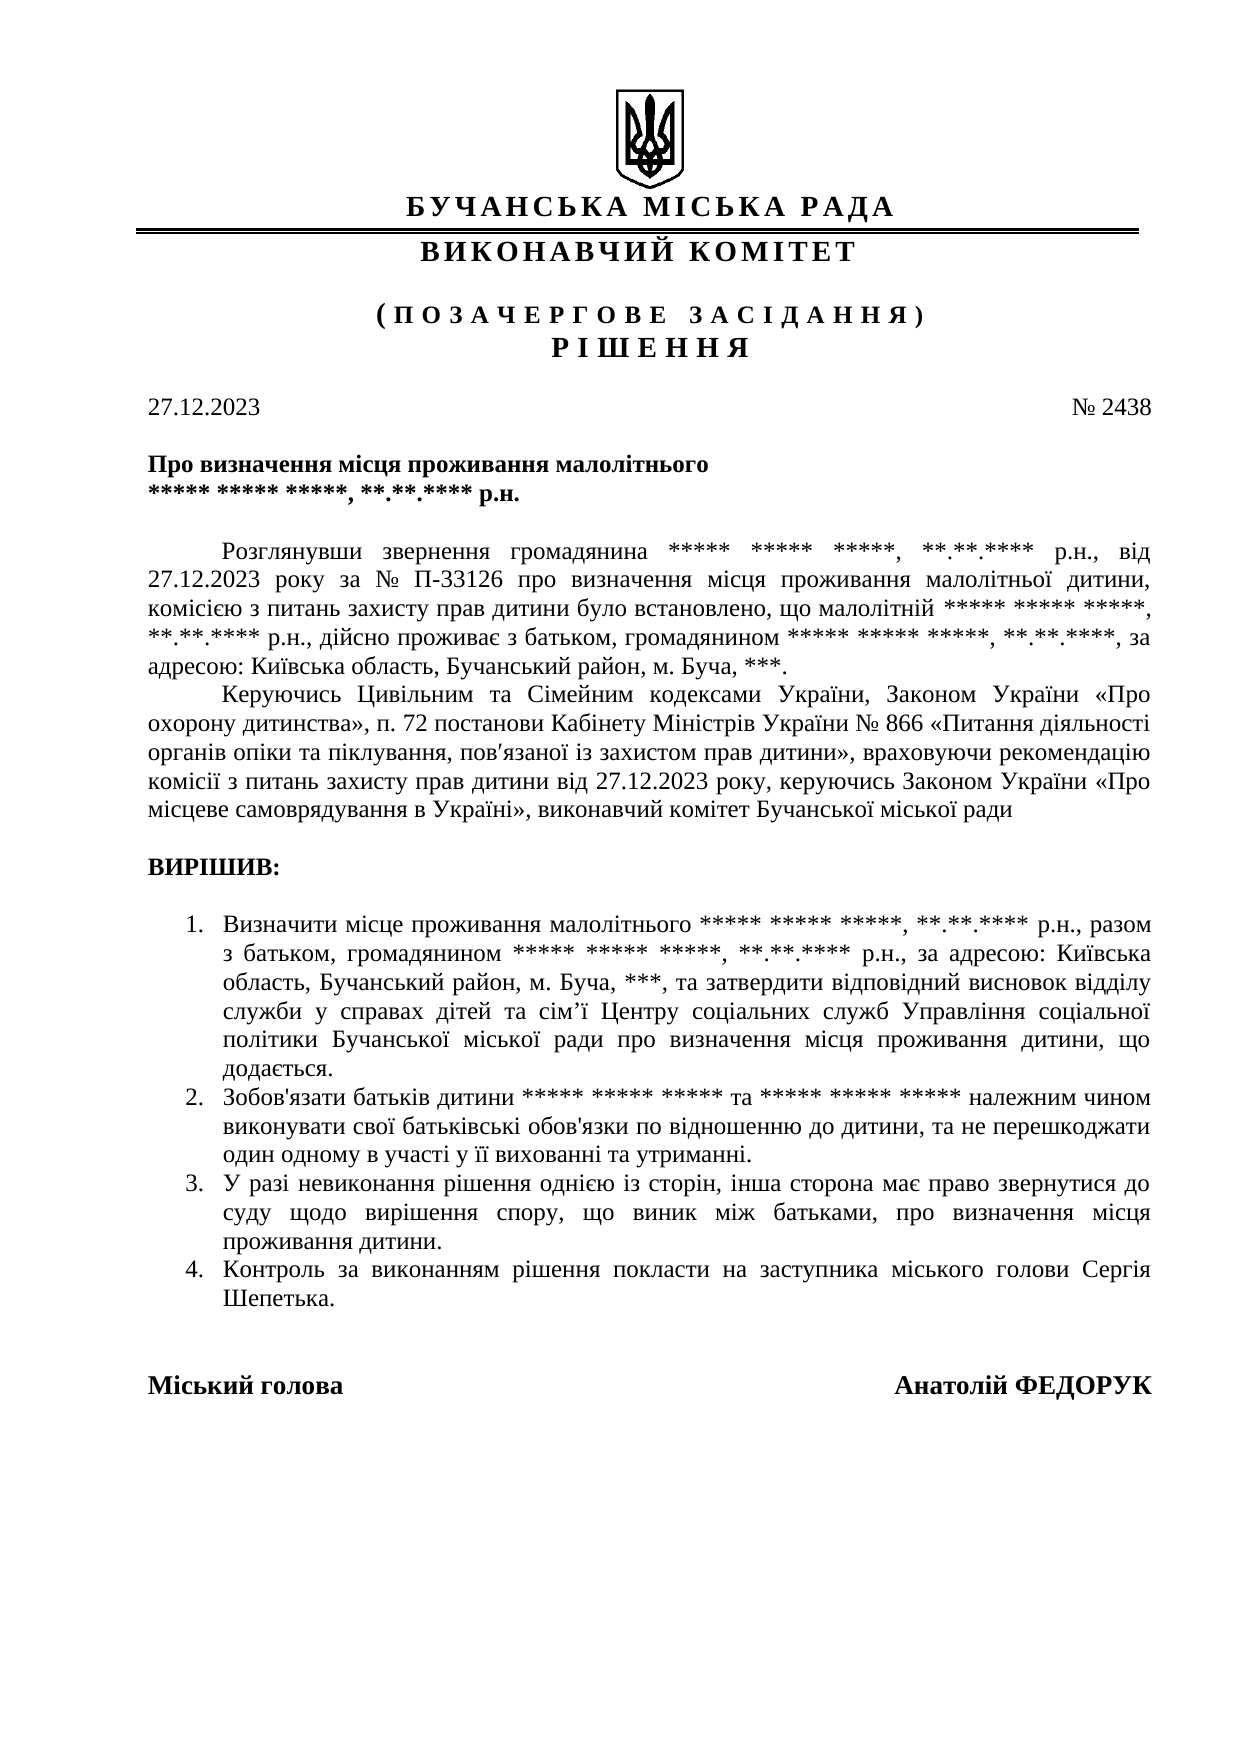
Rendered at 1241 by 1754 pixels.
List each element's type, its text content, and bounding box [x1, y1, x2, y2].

text ВИРІШИВ: [148, 852, 1152, 881]
table_header Міський голова [136, 1370, 649, 1401]
table_header № 2438 [650, 392, 1163, 421]
list У разі невиконання рішення однією із сторін, інша сторона має право звернутися до суду щодо вирішення спору, що виник між батьками, про визначення місця проживання дитини. [185, 1168, 1152, 1254]
text Керуючись Цивільним та Сімейним кодексами України, Законом України «Про охорону дитинства», п. 72 постанови Кабінету Міністрів України № 866 «Питання діяльності органів опіки та піклування, пов′язаної із захистом прав дитини», враховуючи рекомендацію комісії з питань захисту прав дитини від 27.12.2023 року, керуючись Законом України «Про місцеве самоврядування в Україні», виконавчий комітет Бучанської міської ради [148, 679, 1152, 823]
text РІШЕННЯ [148, 330, 1152, 363]
list Визначити місце проживання малолітнього ***** ***** *****, **.**.**** р.н., разом з батьком, громадянином ***** ***** *****, **.**.**** р.н., за адресою: Київська область, Бучанський район, м. Буча, ***, та затвердити відповідний висновок відділу служби у справах дітей та сім’ї Центру соціальних служб Управління соціальної політики Бучанської міської ради про визначення місця проживання дитини, що додається. [185, 909, 1152, 1082]
text Розглянувши звернення громадянина ***** ***** *****, **.**.**** р.н., від 27.12.2023 року за № П-33126 про визначення місця проживання малолітньої дитини, комісією з питань захисту прав дитини було встановлено, що малолітній ***** ***** *****, **.**.**** р.н., дійсно проживає з батьком, громадянином ***** ***** *****, **.**.****, за адресою: Київська область, Бучанський район, м. Буча, ***. [148, 536, 1152, 679]
text (ПОЗАЧЕРГОВЕ ЗАСІДАННЯ) [148, 296, 1152, 330]
text Про визначення місця проживання малолітнього [148, 449, 797, 478]
table_header 27.12.2023 [136, 392, 649, 421]
text ***** ***** *****, **.**.**** р.н. [148, 478, 797, 507]
table_header Анатолій ФЕДОРУК [650, 1370, 1163, 1401]
list Зобов'язати батьків дитини ***** ***** ***** та ***** ***** ***** належним чином виконувати свої батьківські обов'язки по відношенню до дитини, та не перешкоджати один одному в участі у її вихованні та утриманні. [185, 1082, 1152, 1168]
table_header ВИКОНАВЧИЙ КОМІТЕТ [136, 234, 1139, 296]
picture [614, 88, 685, 189]
list Контроль за виконанням рішення покласти на заступника міського голови Сергія Шепетька. [185, 1254, 1152, 1312]
text БУЧАНСЬКА МІСЬКА РАДА [148, 189, 1152, 223]
